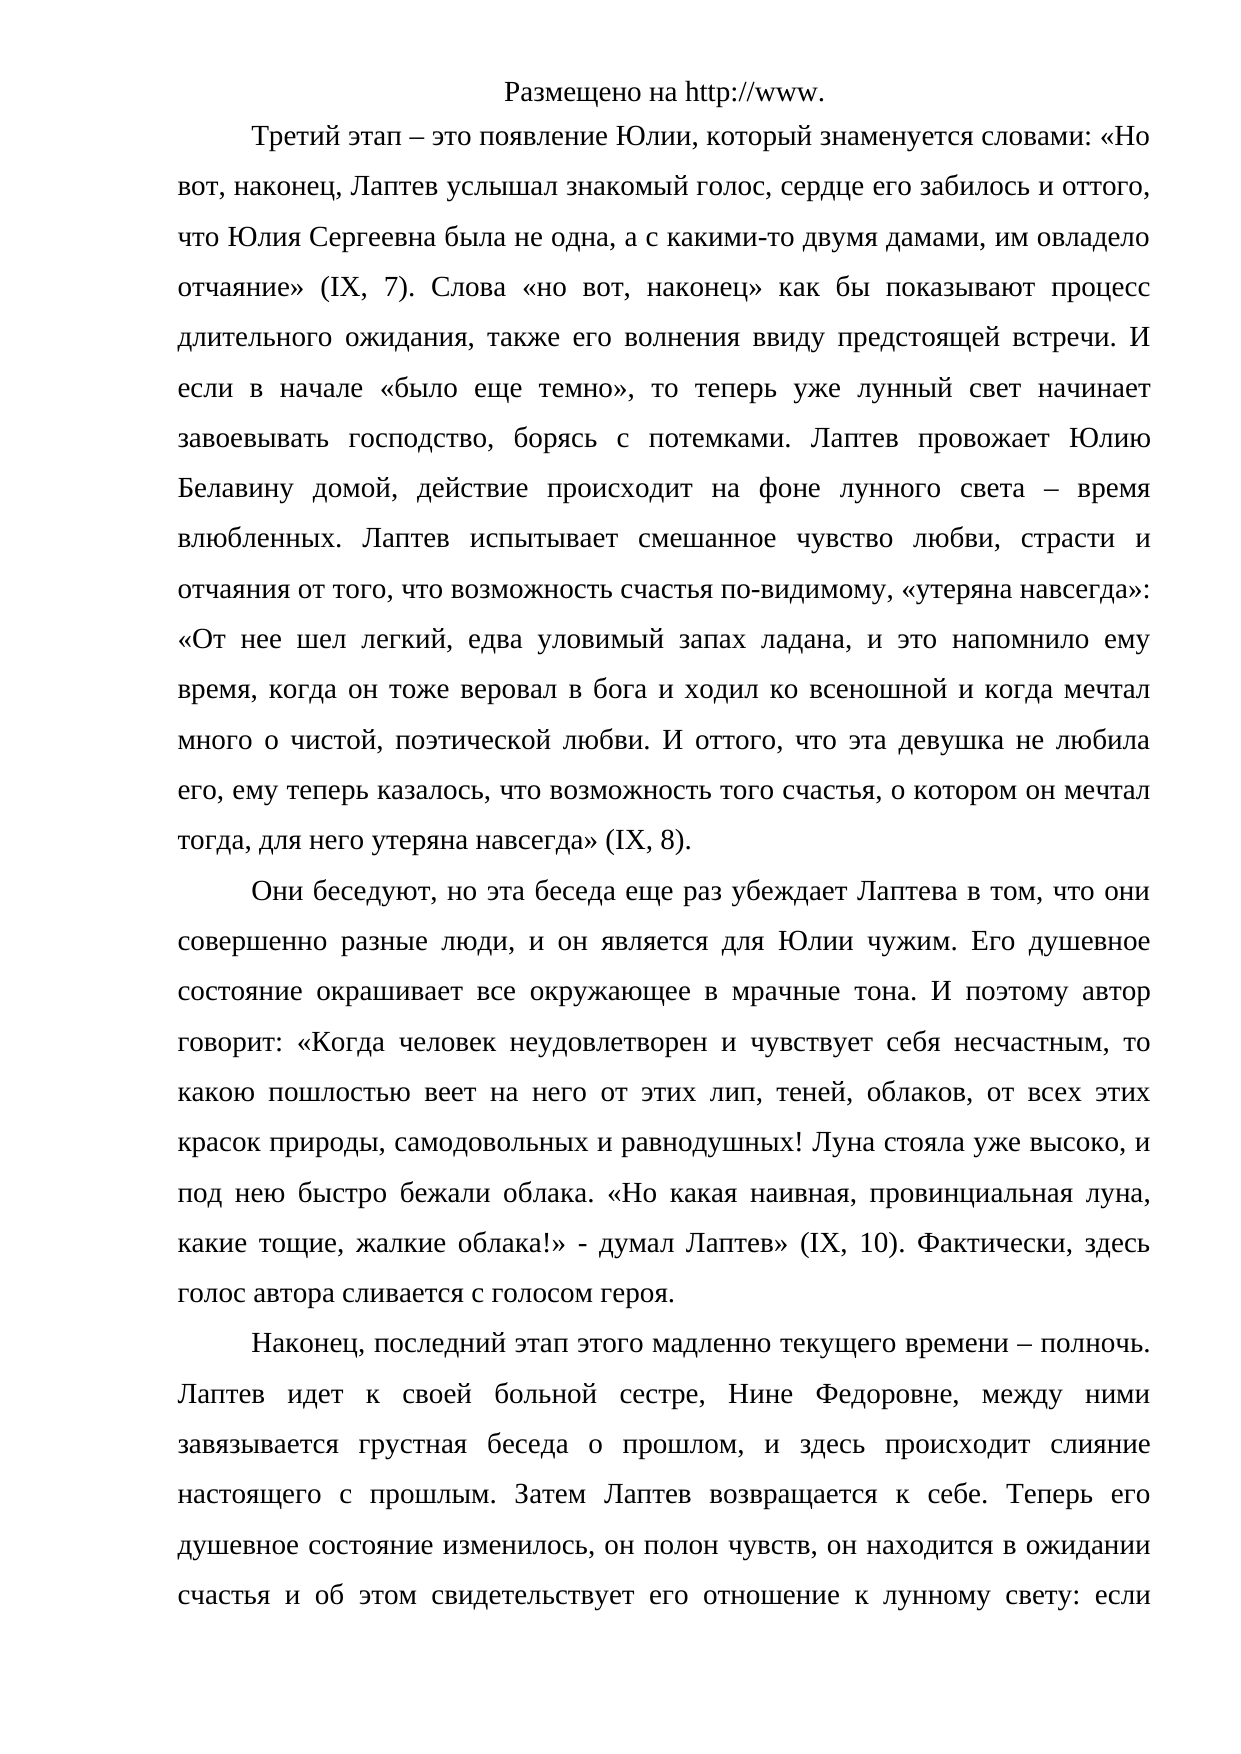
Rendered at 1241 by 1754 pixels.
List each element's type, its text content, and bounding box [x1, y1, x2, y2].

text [177, 1326, 1152, 1611]
text Они беседуют, но эта беседа еще раз убеждает Лаптева в том, что они совершенно разные люди, и он является для Юлии чужим. Его душевное состояние окрашивает все окружающее в мрачные тона. И поэтому автор говорит: «Когда человек неудовлетворен и чувствует себя несчастным, то какою пошлостью веет на него от этих лип, теней, облаков, от всех этих красок природы, самодовольных и равнодушных! Луна стояла уже высоко, и под нею быстро бежали облака. «Но какая наивная, провинциальная луна, какие тощие, жалкие облака!» - думал Лаптев» (IX, 10). Фактически, здесь голос автора сливается с голосом героя. [177, 873, 1152, 1309]
text Третий этап – это появление Юлии, который знаменуется словами: «Но вот, наконец, Лаптев услышал знакомый голос, сердце его забилось и оттого, что Юлия Сергеевна была не одна, а с какими-то двумя дамами, им овладело отчаяние» (IX, 7). Слова «но вот, наконец» как бы показывают процесс длительного ожидания, также его волнения ввиду предстоящей встречи. И если в начале «было еще темно», то теперь уже лунный свет начинает завоевывать господство, борясь с потемками. Лаптев провожает Юлию Белавину домой, действие происходит на фоне лунного света – время влюбленных. Лаптев испытывает смешанное чувство любви, страсти и отчаяния от того, что возможность счастья по-видимому, «утеряна навсегда»: «От нее шел легкий, едва уловимый запах ладана, и это напомнило ему время, когда он тоже веровал в бога и ходил ко всеношной и когда мечтал много о чистой, поэтической любви. И оттого, что эта девушка не любила его, ему теперь казалось, что возможность того счастья, о котором он мечтал тогда, для него утеряна навсегда» (IX, 8). [177, 118, 1152, 856]
